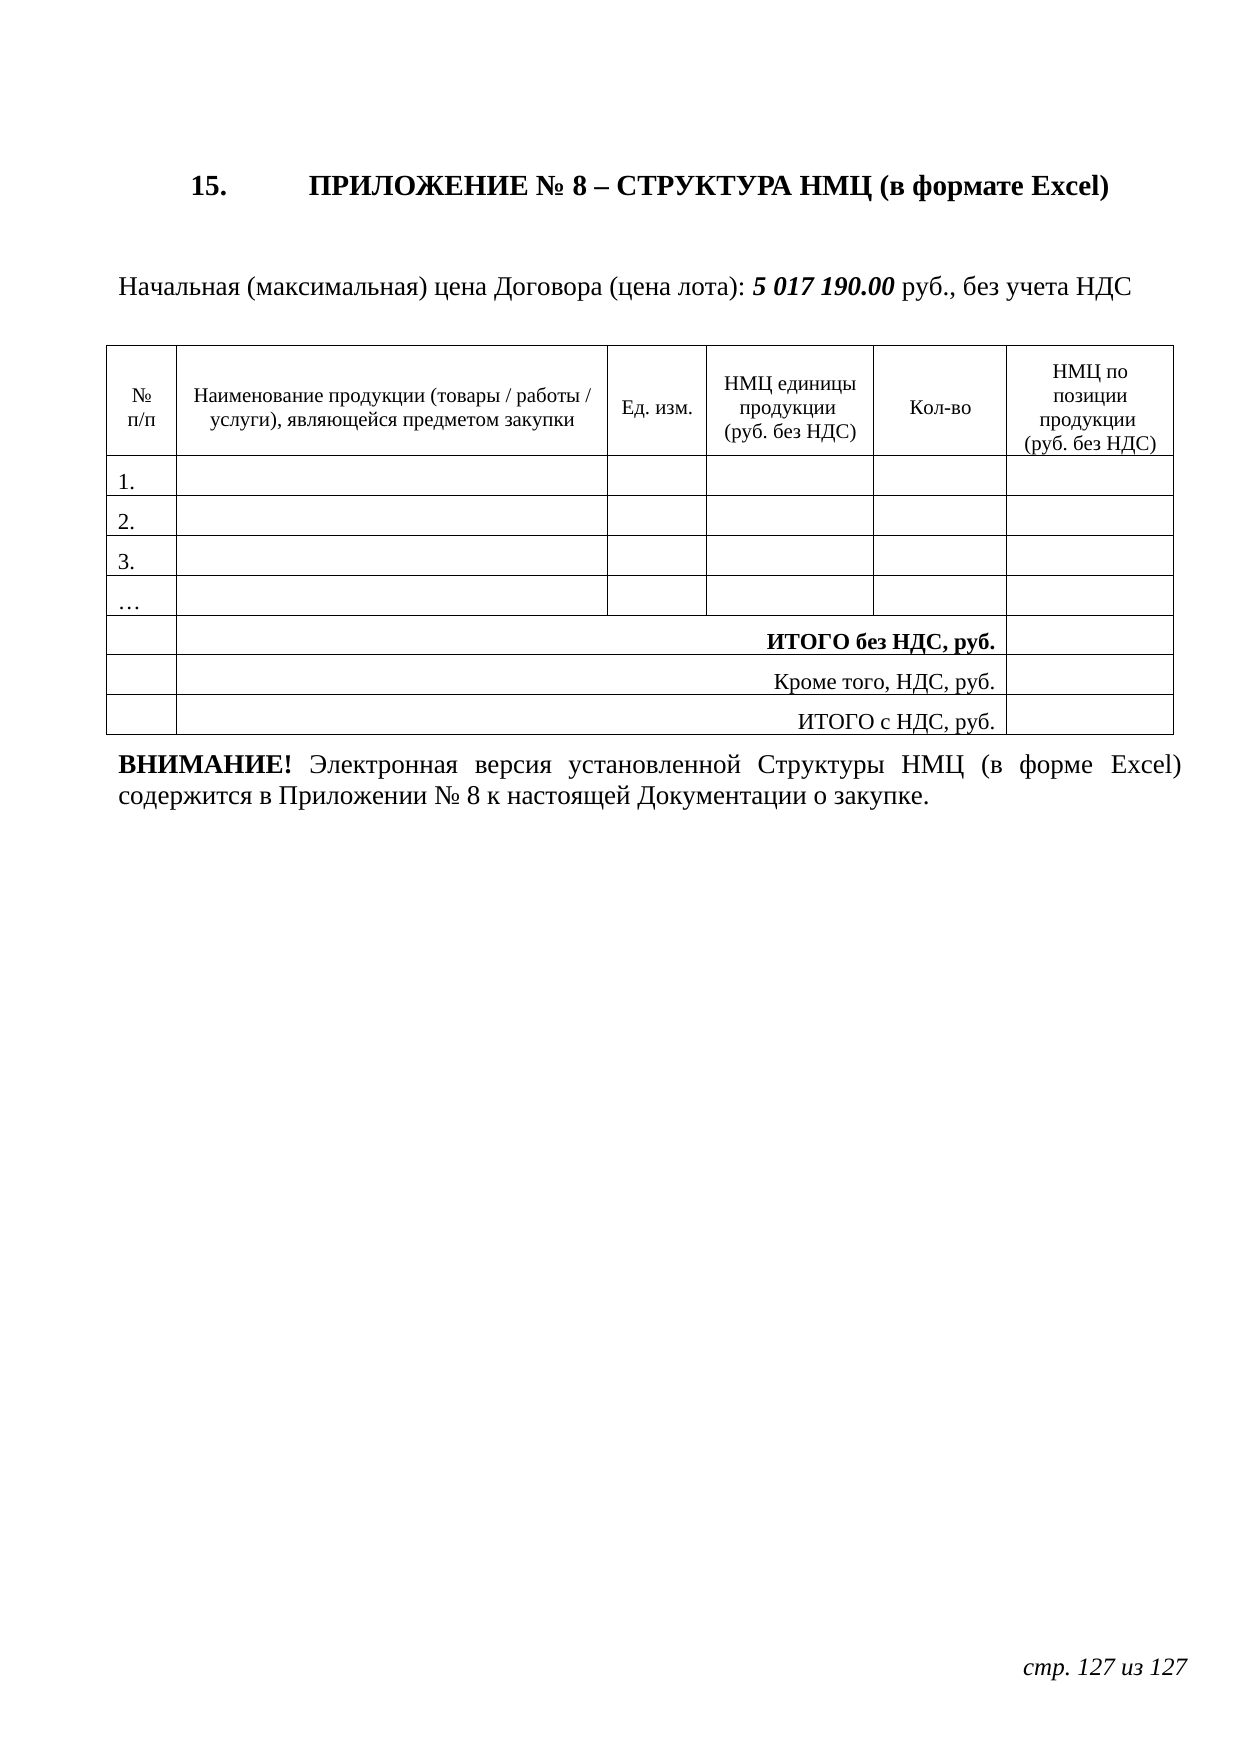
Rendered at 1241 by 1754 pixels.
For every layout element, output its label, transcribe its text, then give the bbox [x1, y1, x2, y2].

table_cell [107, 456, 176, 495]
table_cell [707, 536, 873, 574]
list Начальная (максимальная) цена Договора (цена лота): 5 017 190.00 руб., без учета НДС [118, 270, 1181, 301]
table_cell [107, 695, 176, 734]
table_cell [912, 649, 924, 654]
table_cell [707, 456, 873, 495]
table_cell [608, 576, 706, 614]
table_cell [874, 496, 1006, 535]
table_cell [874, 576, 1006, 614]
subtitle ПРИЛОЖЕНИЕ № 8 – СТРУКТУРА НМЦ (в формате Excel) [118, 168, 1181, 202]
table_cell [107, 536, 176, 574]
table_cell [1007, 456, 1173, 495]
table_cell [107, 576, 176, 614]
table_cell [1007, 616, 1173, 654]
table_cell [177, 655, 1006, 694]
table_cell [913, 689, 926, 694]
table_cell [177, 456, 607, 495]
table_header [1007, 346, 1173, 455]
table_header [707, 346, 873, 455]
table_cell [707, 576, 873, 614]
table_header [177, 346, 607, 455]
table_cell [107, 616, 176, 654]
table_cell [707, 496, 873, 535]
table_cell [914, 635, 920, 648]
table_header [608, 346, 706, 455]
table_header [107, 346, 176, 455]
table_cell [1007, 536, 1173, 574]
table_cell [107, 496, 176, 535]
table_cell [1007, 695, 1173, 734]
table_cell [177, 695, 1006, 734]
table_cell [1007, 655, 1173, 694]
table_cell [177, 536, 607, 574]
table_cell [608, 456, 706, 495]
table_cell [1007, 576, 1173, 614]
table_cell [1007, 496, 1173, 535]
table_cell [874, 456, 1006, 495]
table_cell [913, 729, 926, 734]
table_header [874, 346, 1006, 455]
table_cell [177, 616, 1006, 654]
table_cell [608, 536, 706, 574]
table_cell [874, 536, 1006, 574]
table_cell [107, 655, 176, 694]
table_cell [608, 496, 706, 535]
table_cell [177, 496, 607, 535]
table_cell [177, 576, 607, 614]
text ВНИМАНИЕ! Электронная версия установленной Структуры НМЦ (в форме Excel) содержится в Приложении № 8 к настоящей Документации о закупке. [118, 748, 1181, 810]
